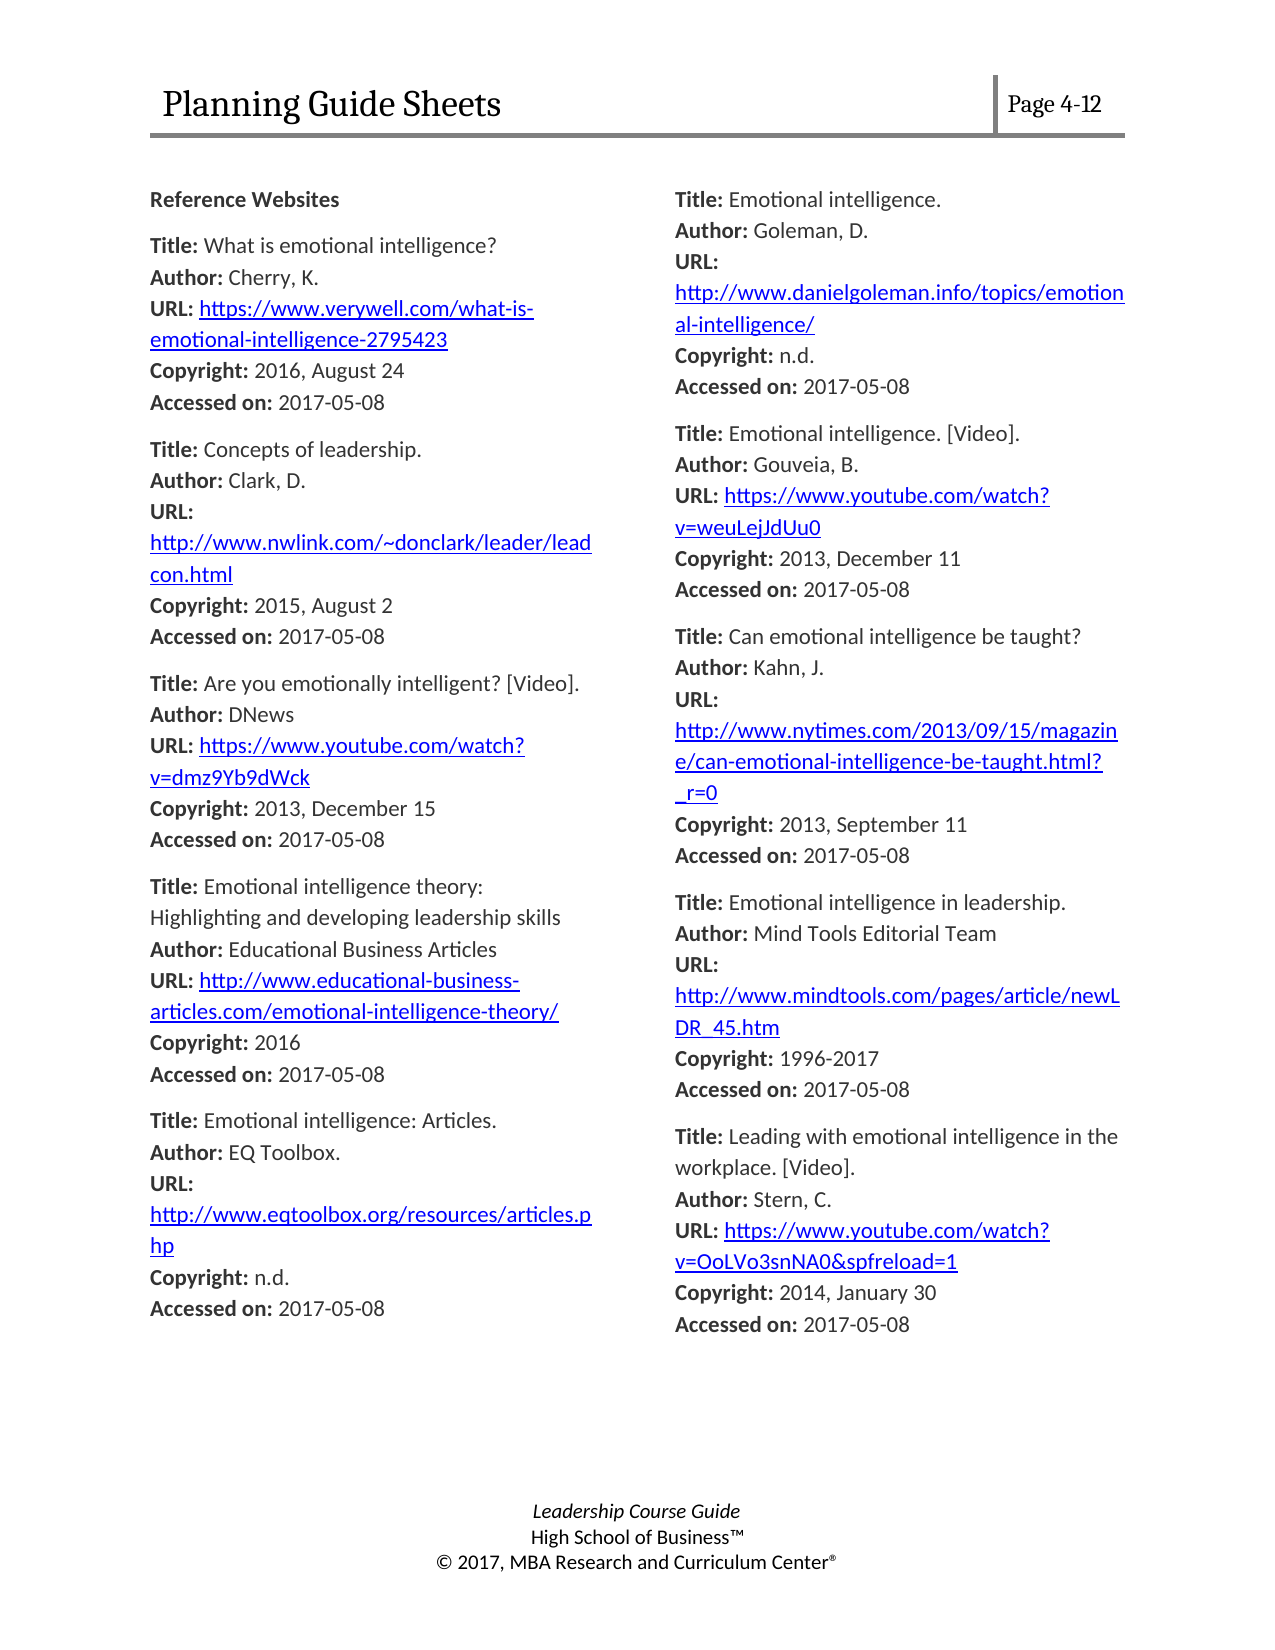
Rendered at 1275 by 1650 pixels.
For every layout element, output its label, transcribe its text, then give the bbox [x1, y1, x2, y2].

text Title: Emotional intelligence. Author: Goleman, D. URL: http://www.danielgoleman.info/topics/emotional-intelligence/ Copyright: n.d. Accessed on: 2017-05-08 [675, 304, 1125, 400]
text Title: Emotional intelligence. [Video]. Author: Gouveia, B. URL: https://www.youtube.com/watch?v=weuLejJdUu0 Copyright: 2013, December 11 Accessed on: 2017-05-08 [675, 416, 1125, 603]
text Title: Emotional intelligence: Articles. Author: EQ Toolbox. URL: http://www.eqtoolbox.org/resources/articles.php Copyright: n.d. Accessed on: 2017-05-08 [150, 1103, 600, 1322]
text Title: Leading with emotional intelligence in the workplace. [Video]. Author: Stern, C. URL: https://www.youtube.com/watch?v=OoLVo3snNA0&spfreload=1 Copyright: 2014, January 30 Accessed on: 2017-05-08 [675, 1119, 1125, 1338]
text Title: What is emotional intelligence? Author: Cherry, K. URL: https://www.verywell.com/what-is-emotional-intelligence-2795423 Copyright: 2016, August 24 Accessed on: 2017-05-08 [150, 228, 600, 416]
text Title: Emotional intelligence. Author: Goleman, D. URL: http://www.danielgoleman.info/topics/emotional-intelligence/ Copyright: n.d. Accessed on: 2017-05-08 [675, 181, 1125, 303]
text Title: Concepts of leadership. Author: Clark, D. URL: http://www.nwlink.com/~donclark/leader/leadcon.html Copyright: 2015, August 2 Accessed on: 2017-05-08 [150, 431, 600, 650]
text Reference Websites [150, 181, 600, 213]
text Title: Emotional intelligence theory: Highlighting and developing leadership skills Author: Educational Business Articles URL: http://www.educational-business-articles.com/emotional-intelligence-theory/ Copyright: 2016 Accessed on: 2017-05-08 [150, 869, 600, 1088]
text Title: Emotional intelligence in leadership. Author: Mind Tools Editorial Team URL: http://www.mindtools.com/pages/article/newLDR_45.htm Copyright: 1996-2017 Accessed on: 2017-05-08 [675, 884, 1125, 1103]
text Title: Can emotional intelligence be taught? Author: Kahn, J. URL: http://www.nytimes.com/2013/09/15/magazine/can-emotional-intelligence-be-taught.html?_r=0 Copyright: 2013, September 11 Accessed on: 2017-05-08 [675, 619, 1125, 869]
text Title: Are you emotionally intelligent? [Video]. Author: DNews URL: https://www.youtube.com/watch?v=dmz9Yb9dWck Copyright: 2013, December 15 Accessed on: 2017-05-08 [150, 666, 600, 853]
